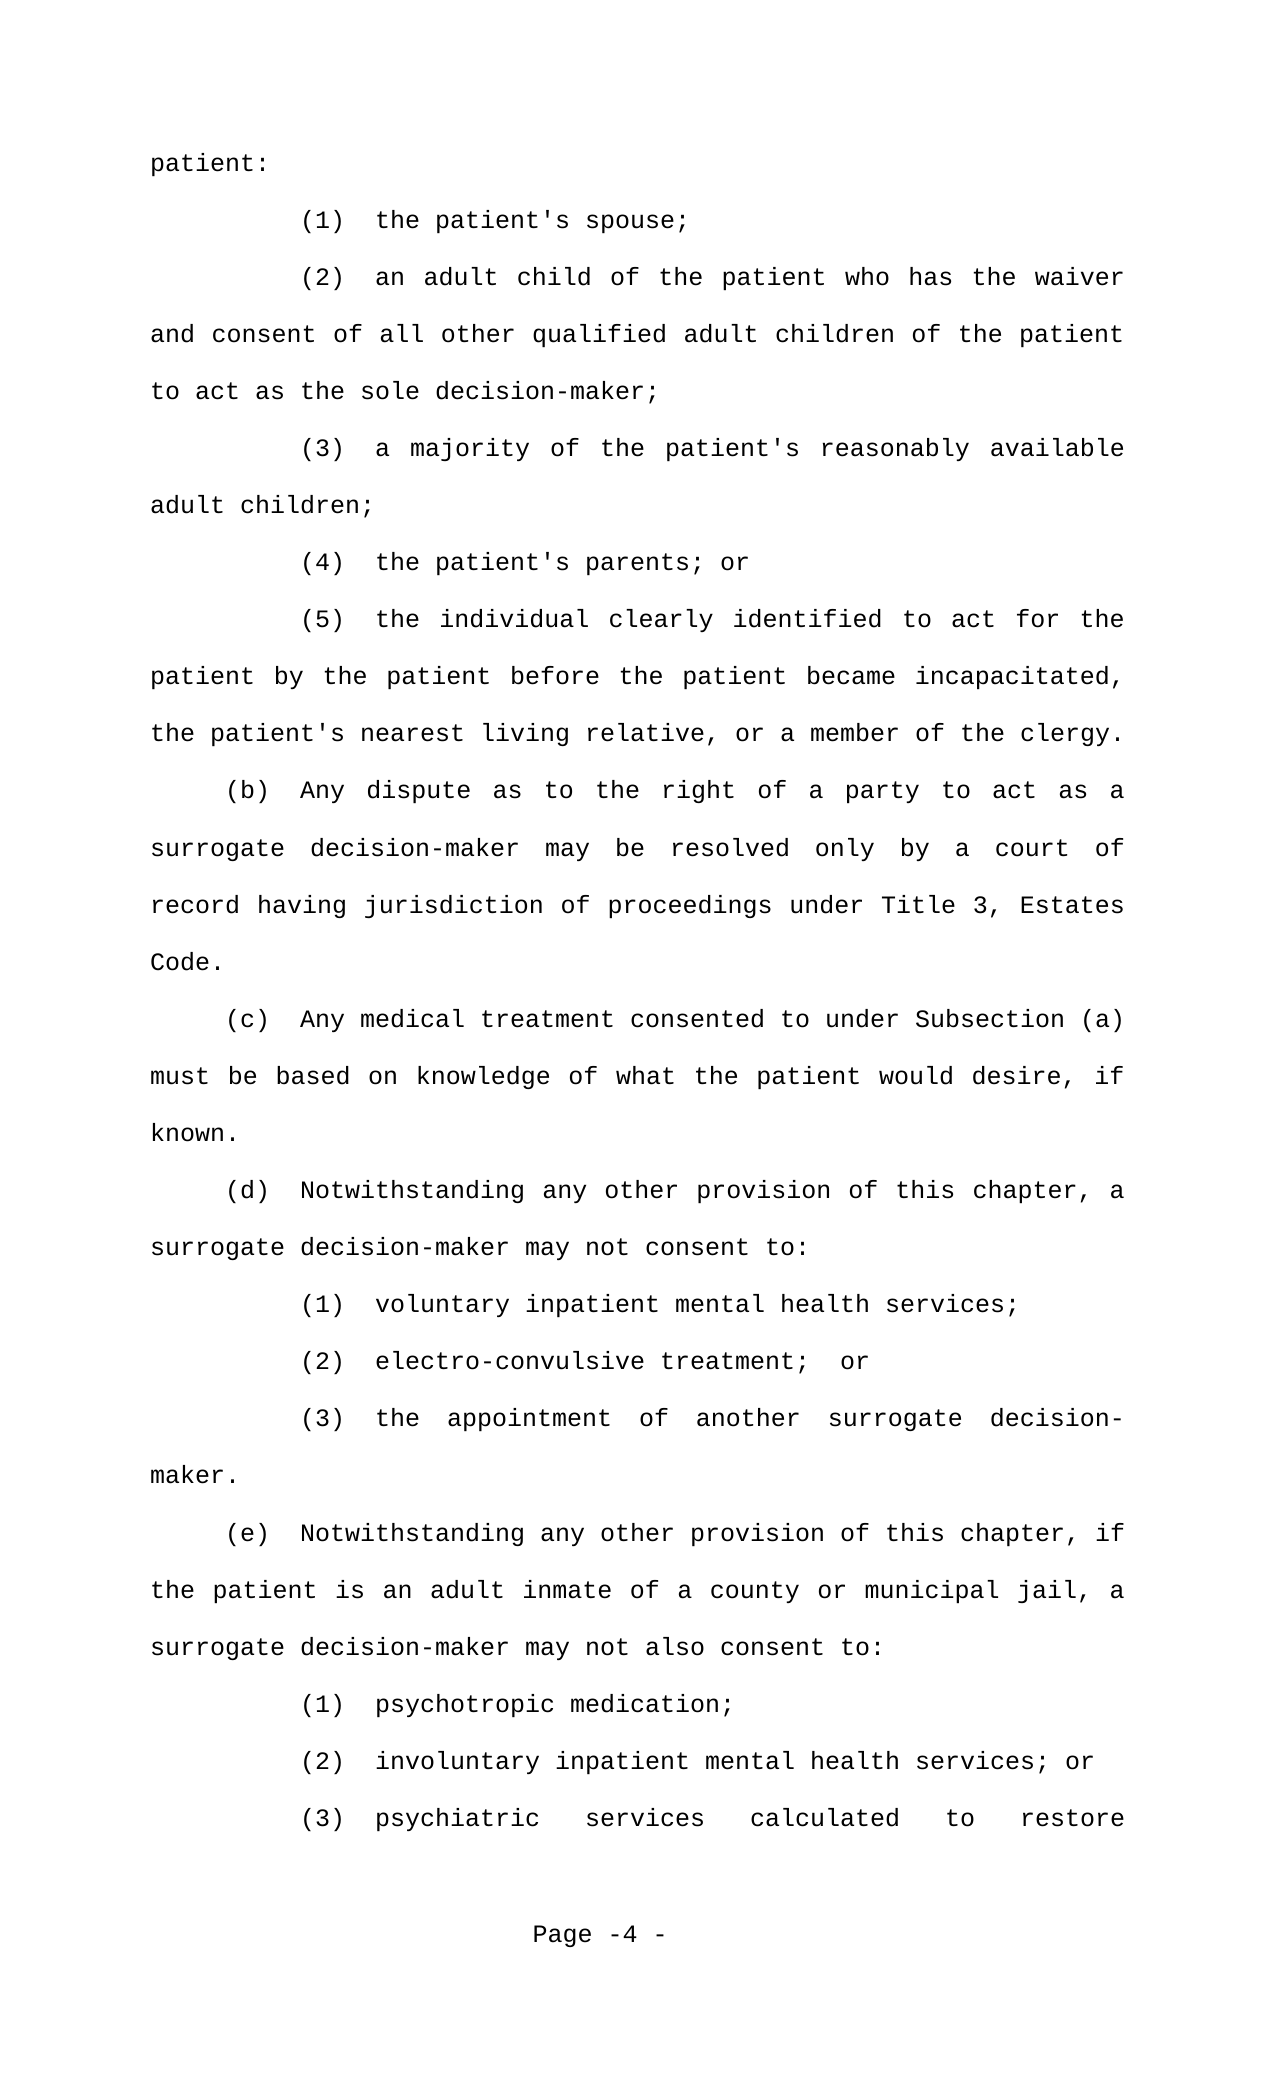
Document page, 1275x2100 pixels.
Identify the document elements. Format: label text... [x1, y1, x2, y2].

text (1) the patient's spouse; [150, 207, 1125, 236]
text (2) involuntary inpatient mental health services; or [150, 1748, 1125, 1777]
text (2) electro-convulsive treatment; or [150, 1349, 1125, 1377]
text (c) Any medical treatment consented to under Subsection (a) must be based on knowledge of what the patient would desire, if known. [150, 1006, 1125, 1149]
text (e) Notwithstanding any other provision of this chapter, if the patient is an adult inmate of a county or municipal jail, a surrogate decision-maker may not also consent to: [150, 1520, 1125, 1663]
text (5) the individual clearly identified to act for the patient by the patient before the patient became incapacitated, the patient's nearest living relative, or a member of the clergy. [150, 607, 1125, 749]
text (b) Any dispute as to the right of a party to act as a surrogate decision-maker may be resolved only by a court of record having jurisdiction of proceedings under Title 3, Estates Code. [150, 778, 1125, 978]
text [150, 1805, 1125, 1834]
text (1) voluntary inpatient mental health services; [150, 1292, 1125, 1320]
text (3) the appointment of another surrogate decision-maker. [150, 1406, 1125, 1491]
text (1) psychotropic medication; [150, 1691, 1125, 1720]
text (4) the patient's parents; or [150, 549, 1125, 578]
text (2) an adult child of the patient who has the waiver and consent of all other qualified adult children of the patient to act as the sole decision-maker; [150, 264, 1125, 407]
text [150, 150, 1125, 178]
text (3) a majority of the patient's reasonably available adult children; [150, 435, 1125, 521]
text (d) Notwithstanding any other provision of this chapter, a surrogate decision-maker may not consent to: [150, 1177, 1125, 1263]
